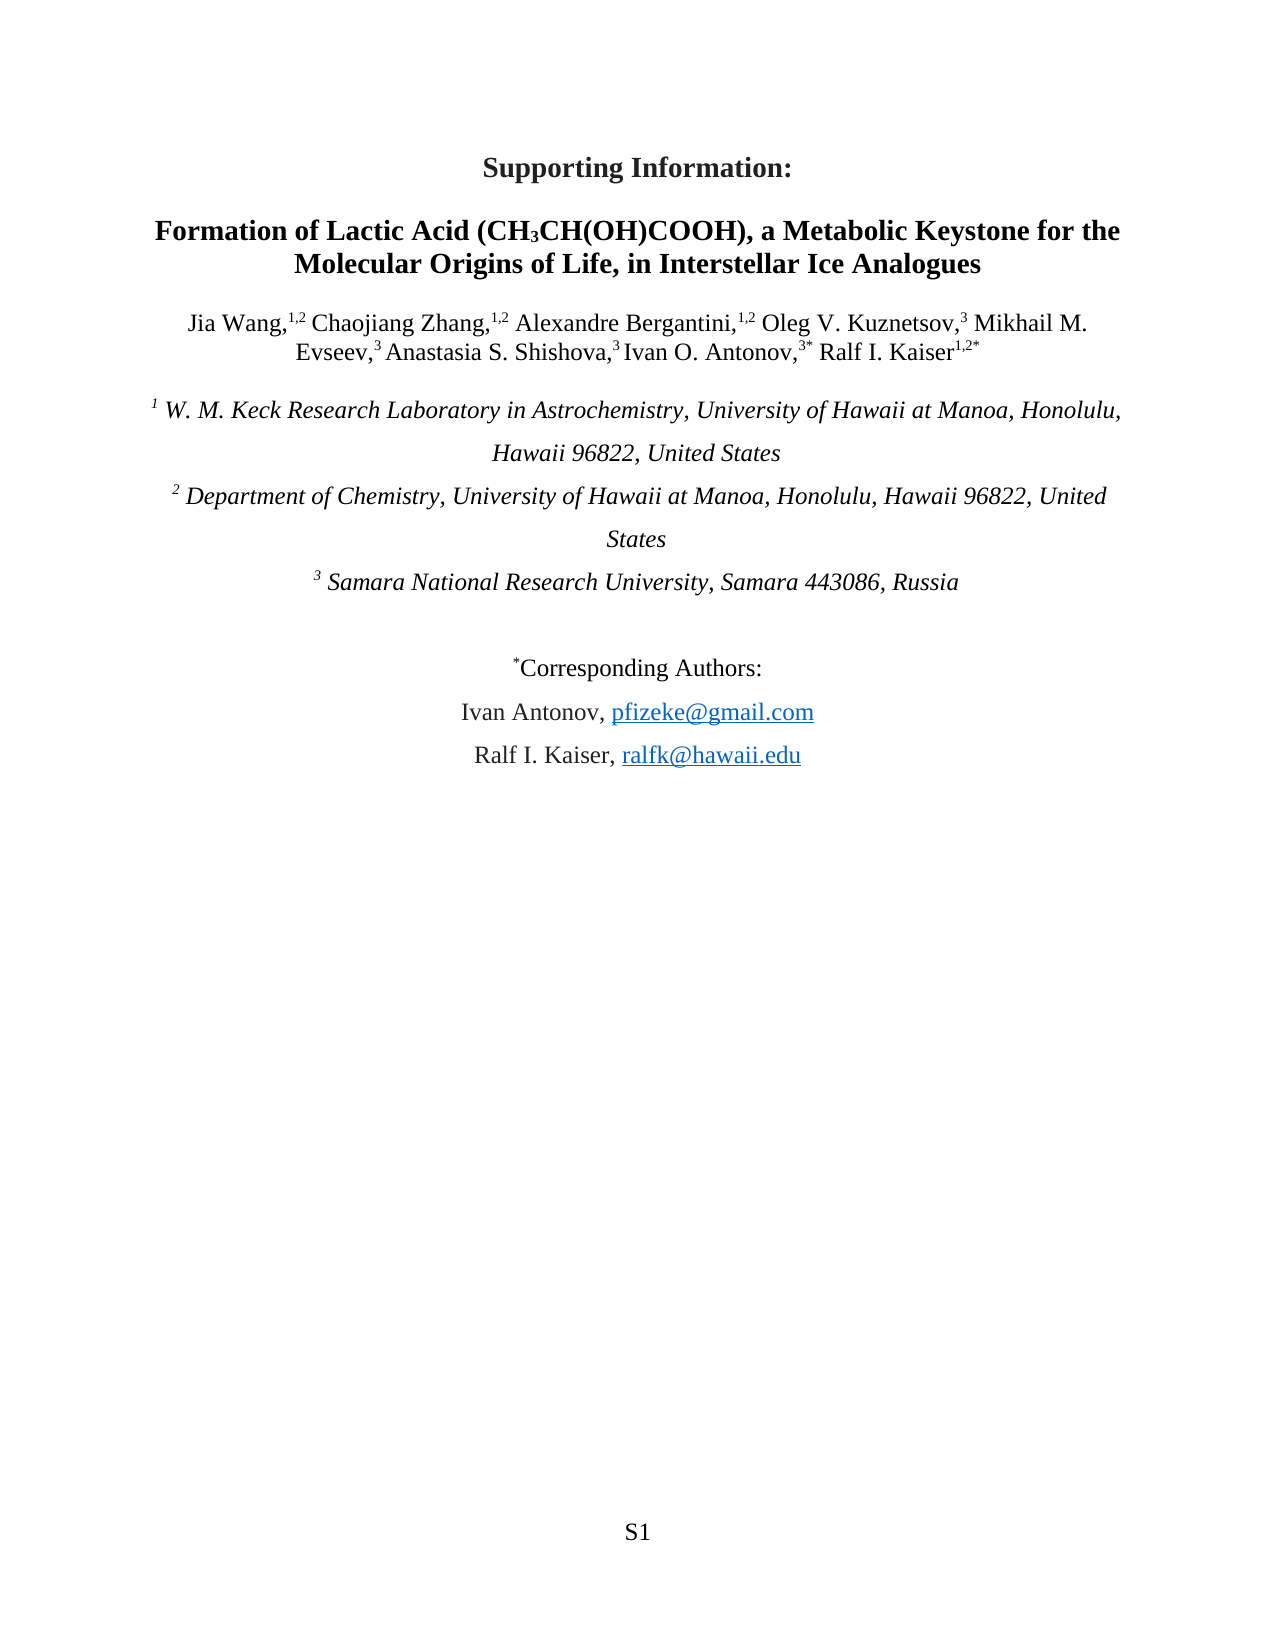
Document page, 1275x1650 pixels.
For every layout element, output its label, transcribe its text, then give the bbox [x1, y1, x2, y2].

text 1 W. M. Keck Research Laboratory in Astrochemistry, University of Hawaii at Manoa, Honolulu, Hawaii 96822, United States [150, 395, 1125, 467]
text *Corresponding Authors: [150, 653, 1125, 682]
text 2 Department of Chemistry, University of Hawaii at Manoa, Honolulu, Hawaii 96822, United States [150, 481, 1125, 553]
text Formation of Lactic Acid (CH3CH(OH)COOH), a Metabolic Keystone for the Molecular Origins of Life, in Interstellar Ice Analogues [150, 213, 1125, 280]
text Jia Wang,1,2 Chaojiang Zhang,1,2 Alexandre Bergantini,1,2 Oleg V. Kuznetsov,3 Mikhail M. Evseev,3 Anastasia S. Shishova,3 Ivan O. Antonov,3* Ralf I. Kaiser1,2* [150, 308, 1125, 366]
text Ralf I. Kaiser, ralfk@hawaii.edu [150, 740, 1125, 768]
text 3 Samara National Research University, Samara 443086, Russia [150, 567, 1125, 596]
text Supporting Information: [150, 150, 1125, 183]
text Ivan Antonov, pfizeke@gmail.com [150, 697, 1125, 725]
